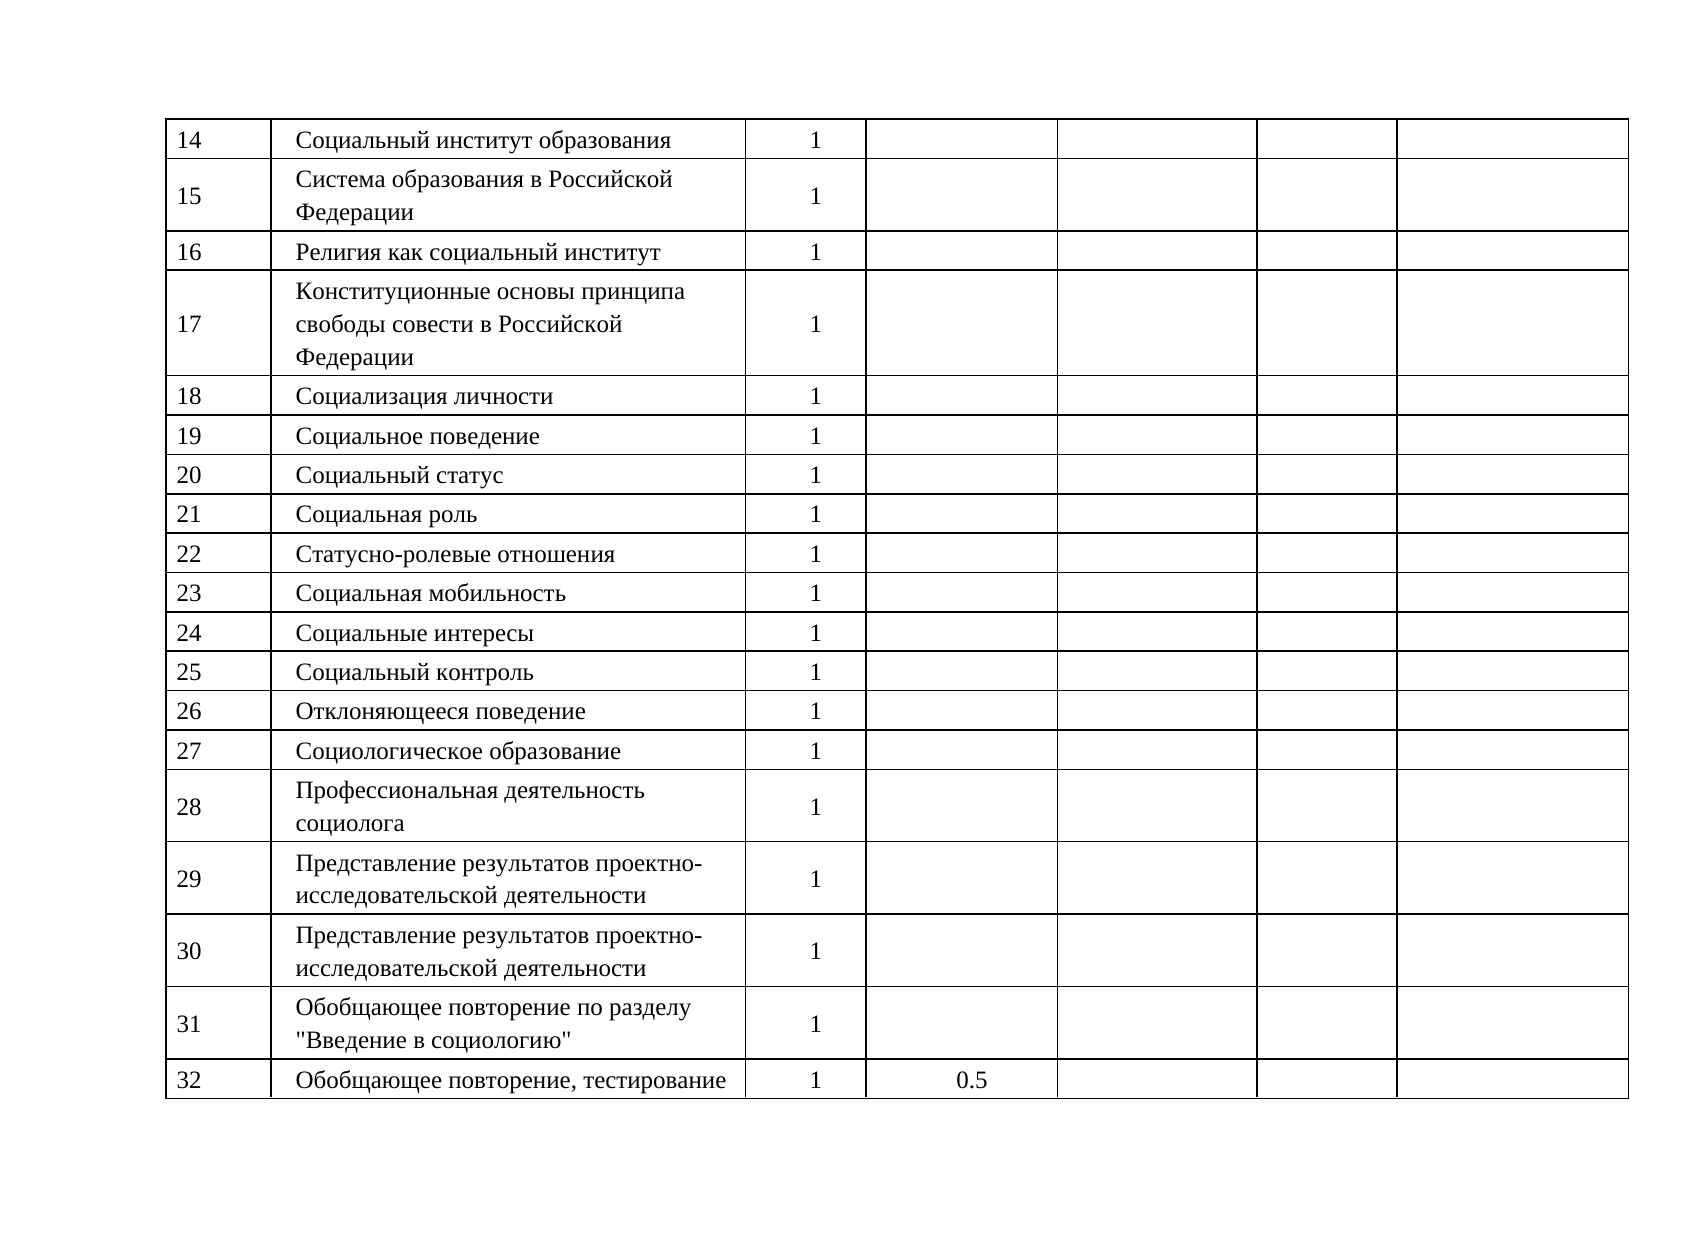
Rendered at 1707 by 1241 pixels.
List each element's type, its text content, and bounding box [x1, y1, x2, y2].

table_cell Представление результатов проектно-исследовательской деятельности [272, 842, 745, 913]
table_cell [1398, 915, 1628, 986]
table_cell 27 [167, 731, 270, 768]
table_cell 1 [746, 652, 865, 690]
table_cell [867, 455, 1057, 493]
table_cell Представление результатов проектно-исследовательской деятельности [272, 915, 745, 986]
table_cell [1398, 613, 1628, 650]
table_cell Статусно-ролевые отношения [272, 534, 745, 572]
table_cell [1398, 1060, 1628, 1097]
table_cell 20 [167, 455, 270, 493]
table_cell Социальное поведение [272, 416, 745, 453]
table_cell [1058, 770, 1256, 841]
table_cell 1 [746, 987, 865, 1058]
table_cell 1 [746, 159, 865, 230]
table_cell [867, 495, 1057, 532]
table_cell [1258, 534, 1396, 572]
table_cell Социологическое образование [272, 731, 745, 768]
table_cell Социальный контроль [272, 652, 745, 690]
table_cell [867, 232, 1057, 269]
table_cell [1058, 1060, 1256, 1097]
table_cell [1258, 613, 1396, 650]
table_cell Социальный статус [272, 455, 745, 493]
table_cell [1258, 842, 1396, 913]
table_cell [867, 731, 1057, 768]
table_cell [1398, 232, 1628, 269]
table_cell [867, 120, 1057, 157]
table_cell [867, 987, 1057, 1058]
table_cell [1258, 159, 1396, 230]
table_cell [1058, 376, 1256, 414]
table_cell 19 [167, 416, 270, 453]
table_cell [1398, 691, 1628, 729]
table_cell [1058, 613, 1256, 650]
table_cell 18 [167, 376, 270, 414]
table_cell 23 [167, 573, 270, 611]
table_cell [1398, 534, 1628, 572]
table_cell Социальная роль [272, 495, 745, 532]
table_cell 1 [746, 770, 865, 841]
table_cell [1398, 842, 1628, 913]
table_cell [1258, 987, 1396, 1058]
table_cell [1398, 652, 1628, 690]
table_cell 26 [167, 691, 270, 729]
table_cell [1258, 455, 1396, 493]
table_cell [1398, 495, 1628, 532]
table_cell 1 [746, 1060, 865, 1097]
table_cell 1 [746, 613, 865, 650]
table_cell [867, 271, 1057, 375]
table_cell 1 [746, 376, 865, 414]
table_cell [867, 613, 1057, 650]
table_cell [1058, 495, 1256, 532]
table_cell Социализация личности [272, 376, 745, 414]
table_cell 1 [746, 120, 865, 157]
table_cell 21 [167, 495, 270, 532]
table_cell 1 [746, 915, 865, 986]
table_cell 32 [167, 1060, 270, 1097]
table_cell 1 [746, 573, 865, 611]
table_cell 1 [746, 416, 865, 453]
table_cell [1058, 652, 1256, 690]
table_cell [1058, 842, 1256, 913]
table_cell 15 [167, 159, 270, 230]
table_cell [867, 573, 1057, 611]
table_cell [1058, 534, 1256, 572]
table_cell [1258, 691, 1396, 729]
table_cell [1058, 573, 1256, 611]
table_cell [1258, 495, 1396, 532]
table_cell [1398, 120, 1628, 157]
table_cell 1 [746, 232, 865, 269]
table_cell 17 [167, 271, 270, 375]
table_cell [1398, 159, 1628, 230]
table_cell 24 [167, 613, 270, 650]
table_cell Отклоняющееся поведение [272, 691, 745, 729]
table_cell 22 [167, 534, 270, 572]
table_cell [1398, 573, 1628, 611]
table_cell [867, 416, 1057, 453]
table_cell [1058, 455, 1256, 493]
table_cell 1 [746, 731, 865, 768]
table_cell [867, 652, 1057, 690]
table_cell Конституционные основы принципа свободы совести в Российской Федерации [272, 271, 745, 375]
table_cell 1 [746, 534, 865, 572]
table_cell [1258, 770, 1396, 841]
table_cell Обобщающее повторение по разделу "Введение в социологию" [272, 987, 745, 1058]
table_cell [1058, 691, 1256, 729]
table_cell [1258, 232, 1396, 269]
table_cell 1 [746, 271, 865, 375]
table_cell [1398, 271, 1628, 375]
table_cell [1258, 416, 1396, 453]
table_cell [867, 534, 1057, 572]
table_cell Социальный институт образования [272, 120, 745, 157]
table_cell [1058, 416, 1256, 453]
table_cell [867, 915, 1057, 986]
table_cell [1258, 573, 1396, 611]
table_cell [867, 770, 1057, 841]
table_cell Социальная мобильность [272, 573, 745, 611]
table_cell 1 [746, 842, 865, 913]
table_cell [272, 1060, 745, 1097]
table_cell [1058, 987, 1256, 1058]
table_cell [1398, 987, 1628, 1058]
table_cell [867, 159, 1057, 230]
table_cell 1 [746, 495, 865, 532]
table_cell 1 [746, 691, 865, 729]
table_cell [1258, 731, 1396, 768]
table_cell 0.5 [867, 1060, 1057, 1097]
table_cell 29 [167, 842, 270, 913]
table_cell 25 [167, 652, 270, 690]
table_cell [1058, 731, 1256, 768]
table_cell [1258, 915, 1396, 986]
table_cell [1058, 120, 1256, 157]
table_cell Социальные интересы [272, 613, 745, 650]
table_cell 1 [746, 455, 865, 493]
table_cell 28 [167, 770, 270, 841]
table_cell [1058, 159, 1256, 230]
table_cell [1398, 376, 1628, 414]
table_cell Религия как социальный институт [272, 232, 745, 269]
table_cell [1058, 232, 1256, 269]
table_cell 14 [167, 120, 270, 157]
table_cell [1398, 770, 1628, 841]
table_cell [1398, 416, 1628, 453]
table_cell [1058, 271, 1256, 375]
table_cell 30 [167, 915, 270, 986]
table_cell Профессиональная деятельность социолога [272, 770, 745, 841]
table_cell Система образования в Российской Федерации [272, 159, 745, 230]
table_cell [1258, 271, 1396, 375]
table_cell [1398, 455, 1628, 493]
table_cell [1398, 731, 1628, 768]
table_cell [1058, 915, 1256, 986]
table_cell [1258, 652, 1396, 690]
table_cell [1258, 376, 1396, 414]
table_cell 31 [167, 987, 270, 1058]
table_cell [867, 691, 1057, 729]
table_cell [1258, 120, 1396, 157]
table_cell [1258, 1060, 1396, 1097]
table_cell 16 [167, 232, 270, 269]
table_cell [867, 376, 1057, 414]
table_cell [867, 842, 1057, 913]
